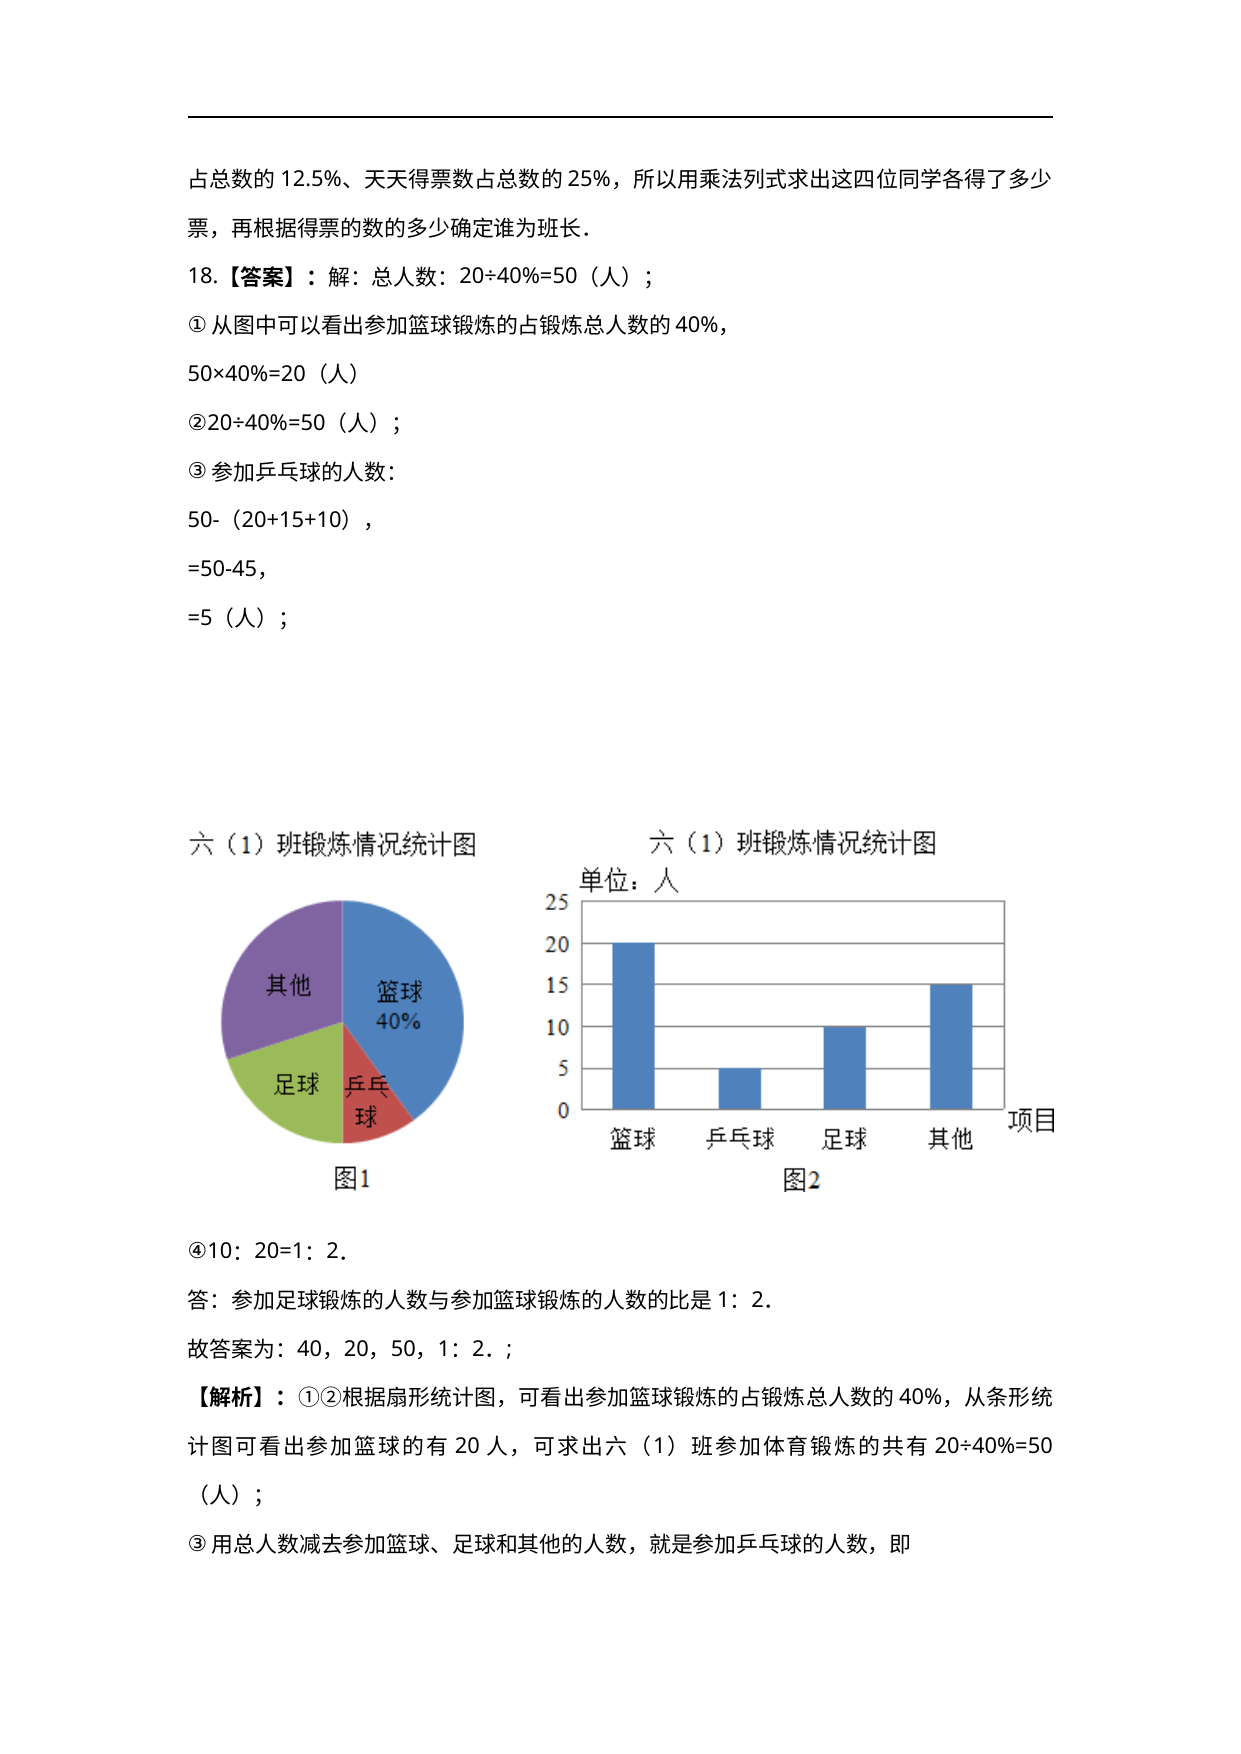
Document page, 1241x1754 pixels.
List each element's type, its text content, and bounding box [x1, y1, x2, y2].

text 18.【答案】：解：总人数：20÷40%=50（人）； ①从图中可以看出参加篮球锻炼的占锻炼总人数的40%， 50×40%=20（人） ②20÷40%=50（人）； ③参加乒乓球的人数： 50-（20+15+10）， =50-45， =5（人）； ④10：20=1：2． 答：参加足球锻炼的人数与参加篮球锻炼的人数的比是1：2． 故答案为：40，20，50，1：2．; [187, 1192, 1053, 1364]
text 18.【答案】：解：总人数：20÷40%=50（人）； ①从图中可以看出参加篮球锻炼的占锻炼总人数的40%， 50×40%=20（人） ②20÷40%=50（人）； ③参加乒乓球的人数： 50-（20+15+10）， =50-45， =5（人）； ④10：20=1：2． 答：参加足球锻炼的人数与参加篮球锻炼的人数的比是1：2． 故答案为：40，20，50，1：2．; [187, 259, 1053, 827]
text 【解析】：①②根据扇形统计图，可看出参加篮球锻炼的占锻炼总人数的40%，从条形统计图可看出参加篮球的有20人，可求出六（1）班参加体育锻炼的共有20÷40%=50（人）； ③用总人数减去参加篮球、足球和其他的人数，就是参加乒乓球的人数，即 [187, 1380, 1053, 1559]
picture [187, 827, 1054, 1192]
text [187, 162, 1053, 243]
